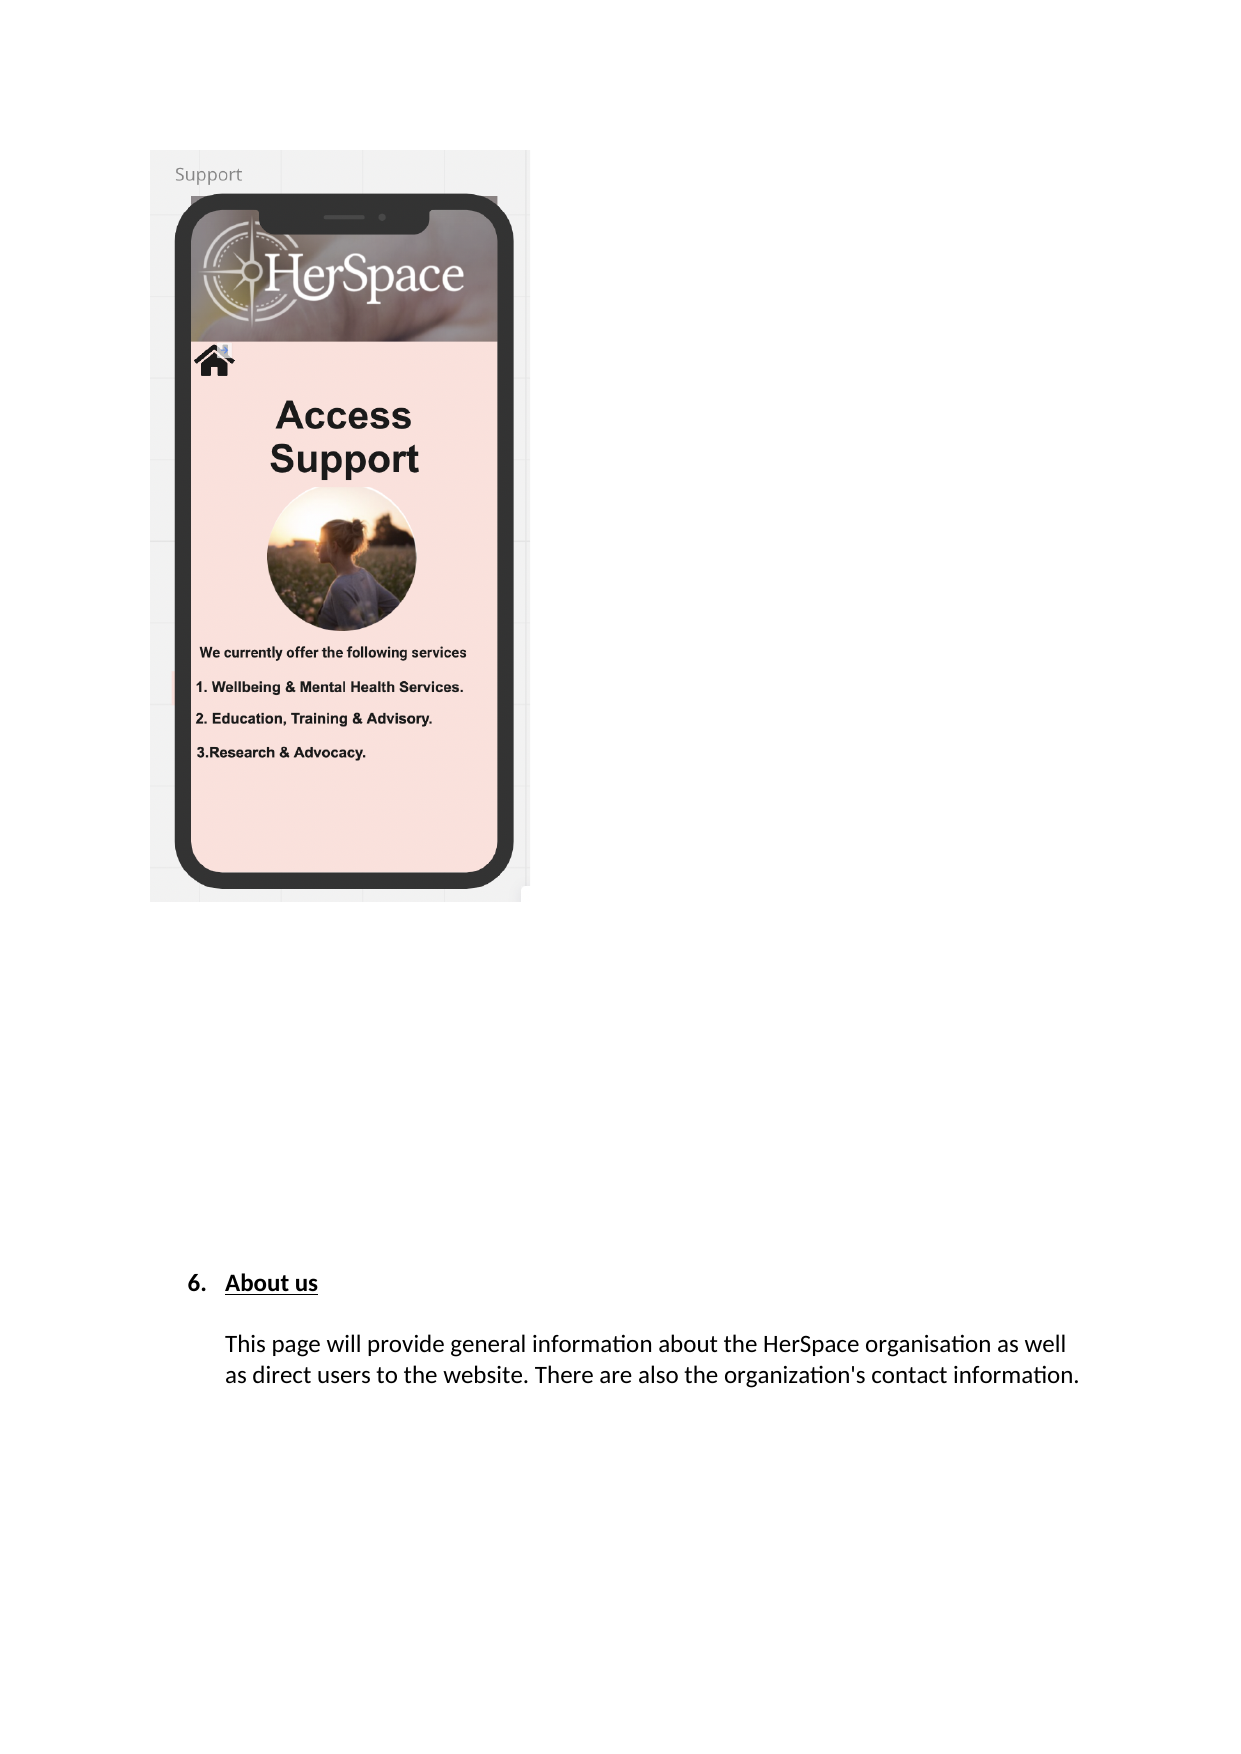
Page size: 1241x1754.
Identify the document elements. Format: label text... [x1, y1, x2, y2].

list This page will provide general information about the HerSpace organisation as well as direct users to the website. There are also the organization's contact information. [225, 1329, 1090, 1390]
list About us [187, 1268, 1090, 1298]
picture [150, 150, 530, 902]
